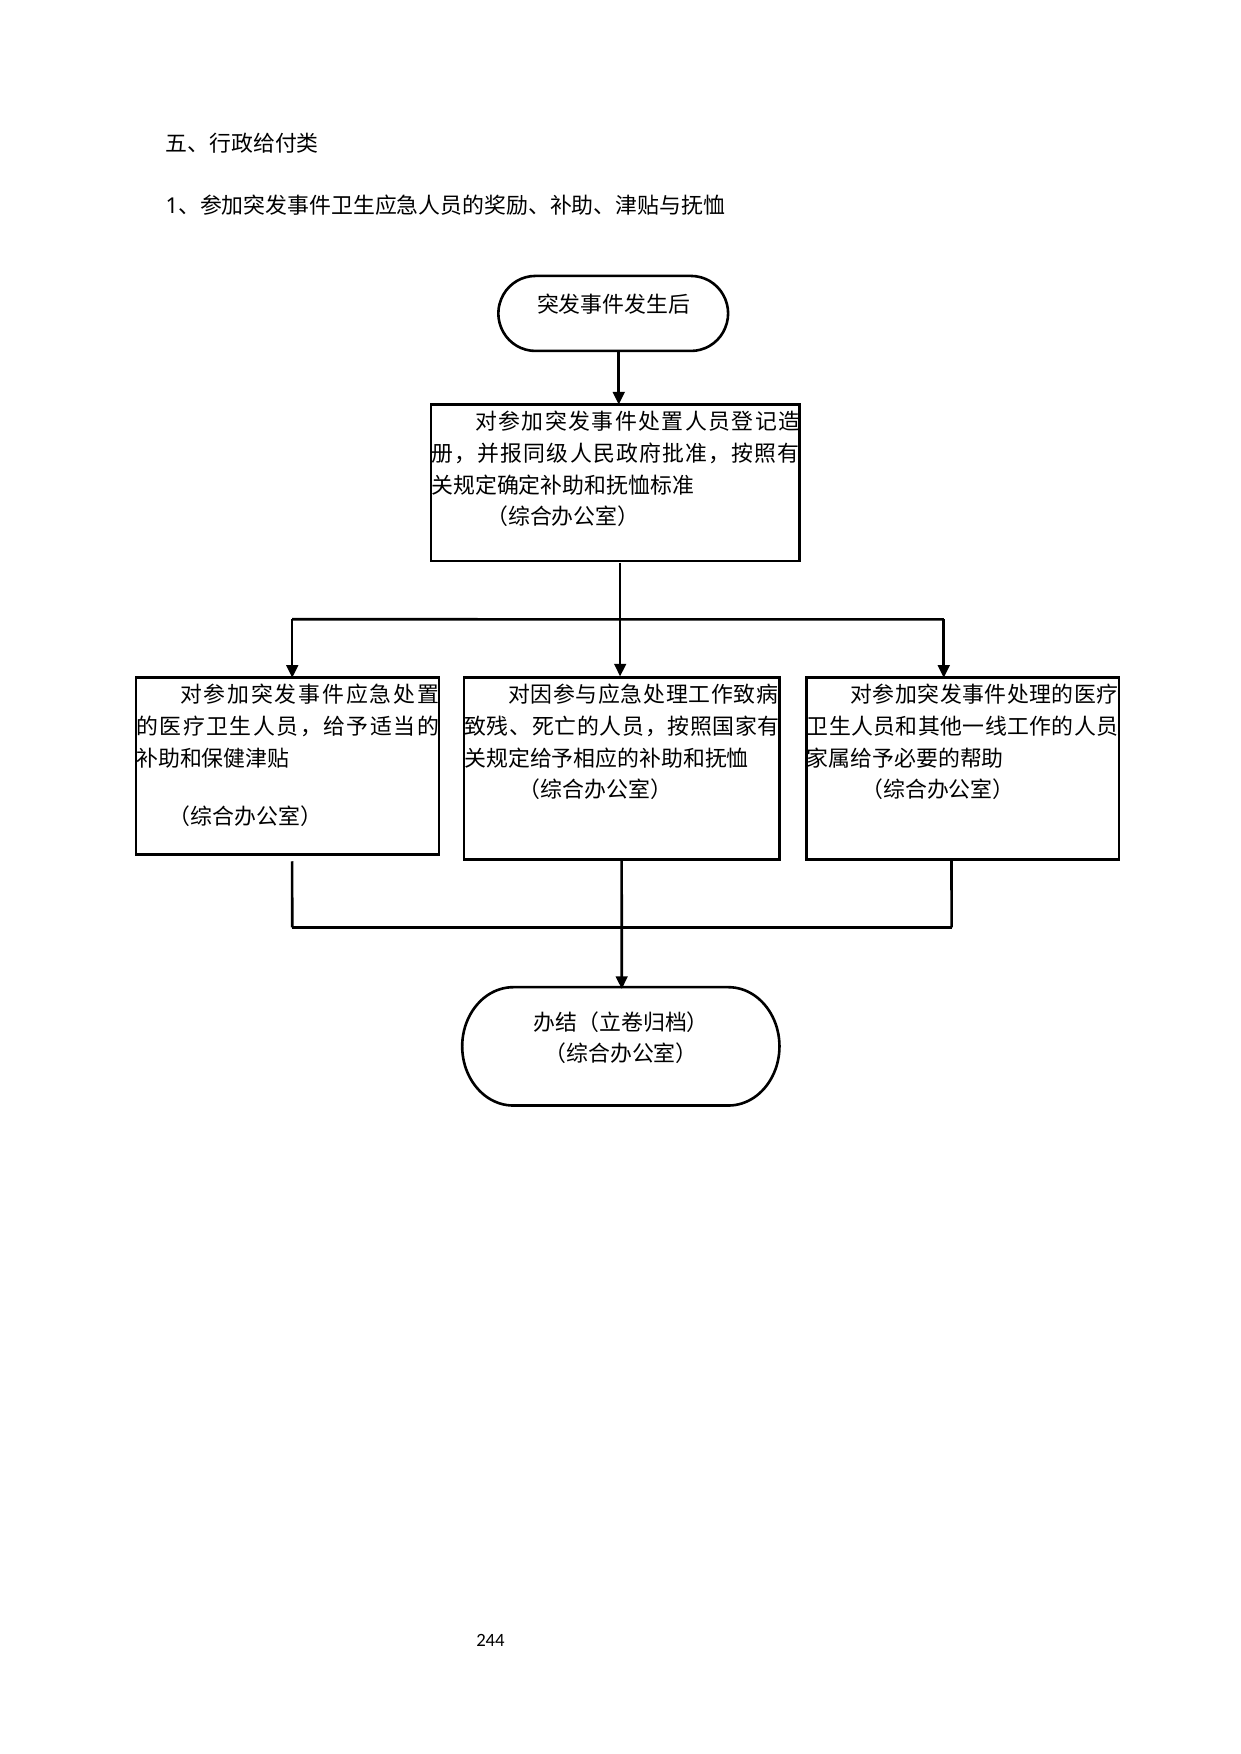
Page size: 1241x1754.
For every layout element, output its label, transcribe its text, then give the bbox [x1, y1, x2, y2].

text 五、行政给付类 [165, 125, 1087, 158]
text 1、参加突发事件卫生应急人员的奖励、补助、津贴与抚恤 [165, 188, 1087, 219]
